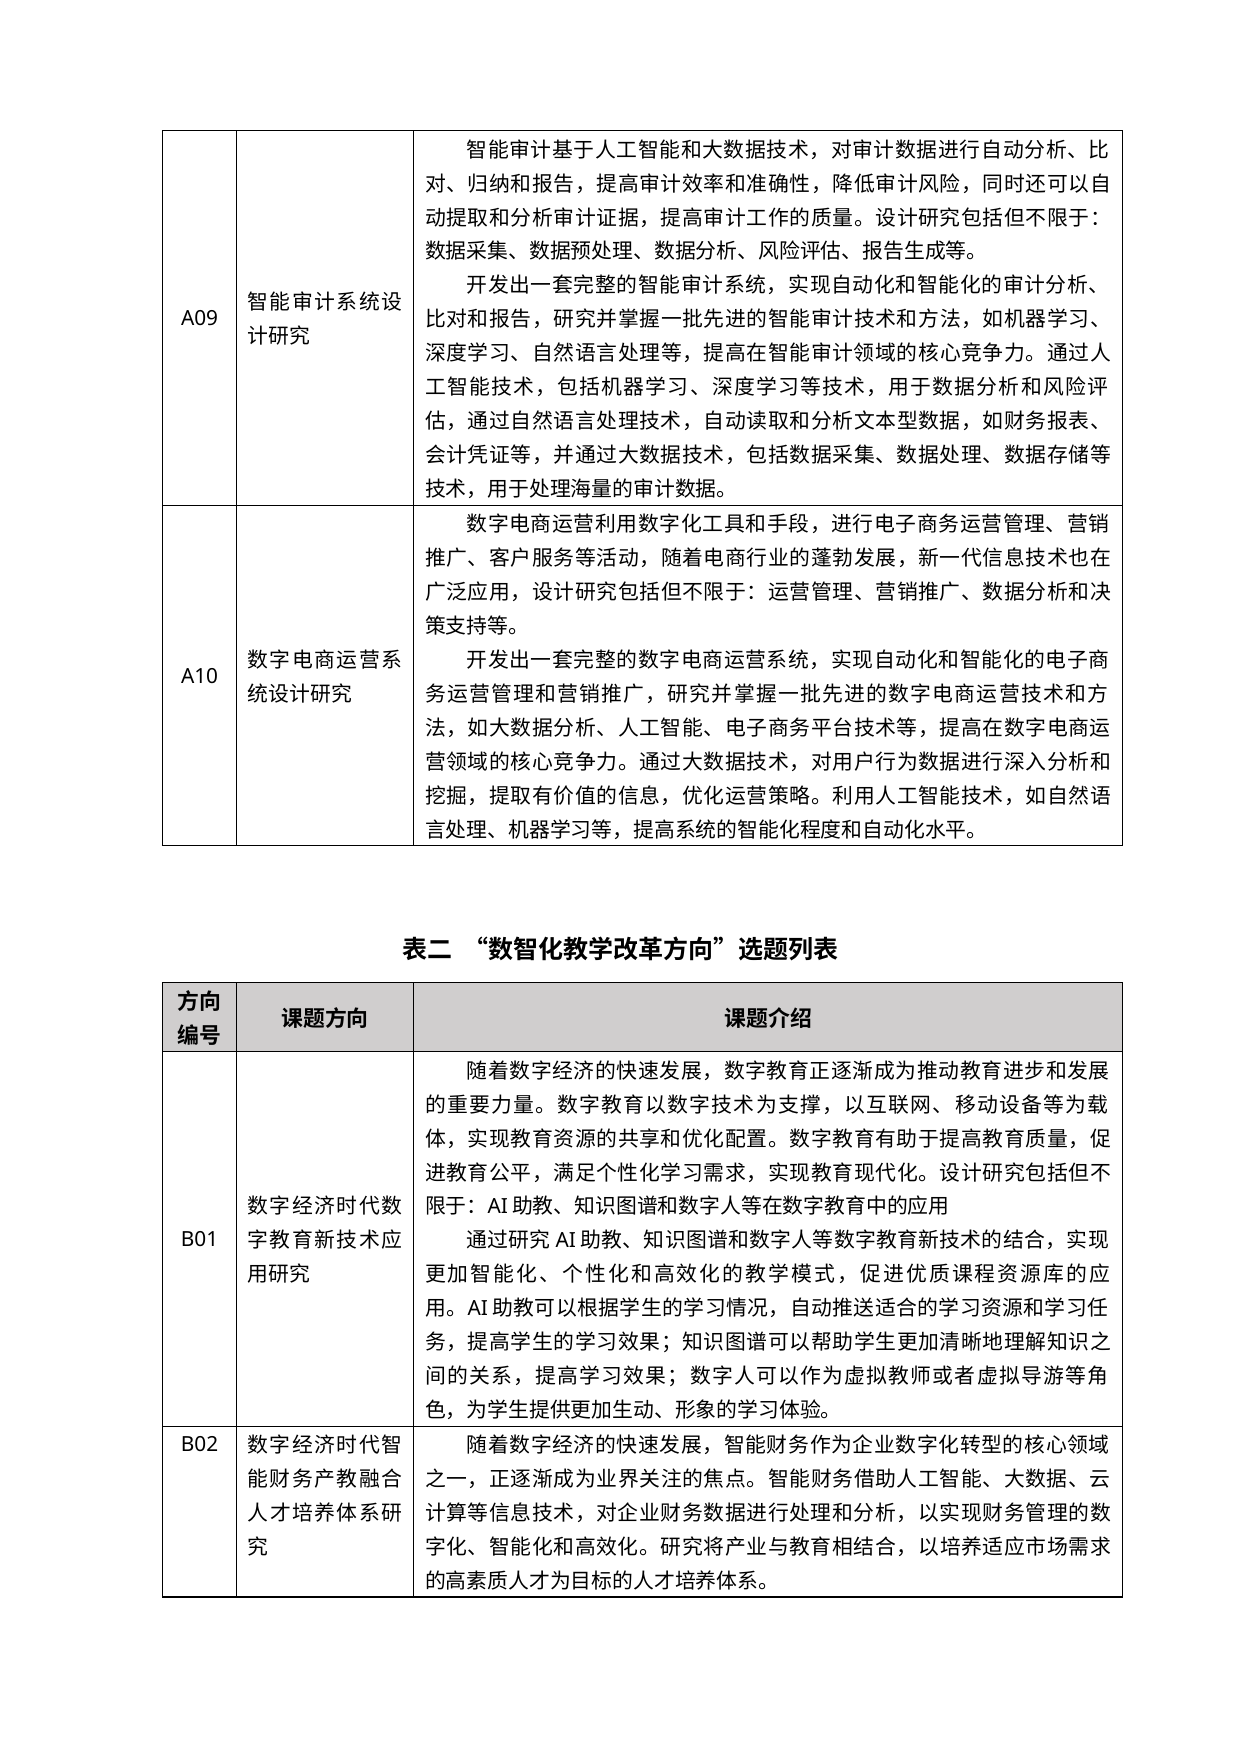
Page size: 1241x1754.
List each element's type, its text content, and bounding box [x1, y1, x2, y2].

text 表二 “数智化教学改革方向”选题列表 [165, 914, 1075, 982]
table_header 课题介绍 [414, 983, 1122, 1051]
table_header 方向编号 [163, 983, 236, 1051]
table_cell A09 [163, 131, 236, 504]
table_cell B02 [163, 1427, 236, 1596]
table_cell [414, 1427, 1122, 1596]
table_cell 数字经济时代数字教育新技术应用研究 [237, 1052, 413, 1426]
table_cell 智能审计基于人工智能和大数据技术，对审计数据进行自动分析、比对、归纳和报告，提高审计效率和准确性，降低审计风险，同时还可以自动提取和分析审计证据，提高审计工作的质量。设计研究包括但不限于：数据采集、数据预处理、数据分析、风险评估、报告生成等。 开发出一套完整的智能审计系统，实现自动化和智能化的审计分析、比对和报告，研究并掌握一批先进的智能审计技术和方法，如机器学习、深度学习、自然语言处理等，提高在智能审计领域的核心竞争力。通过人工智能技术，包括机器学习、深度学习等技术，用于数据分析和风险评估，通过自然语言处理技术，自动读取和分析文本型数据，如财务报表、会计凭证等，并通过大数据技术，包括数据采集、数据处理、数据存储等技术，用于处理海量的审计数据。 [414, 131, 1122, 504]
table_cell B01 [163, 1052, 236, 1426]
table_cell A10 [163, 506, 236, 845]
table_header 课题方向 [237, 983, 413, 1051]
table_cell 智能审计系统设计研究 [237, 131, 413, 504]
table_cell 数字电商运营利用数字化工具和手段，进行电子商务运营管理、营销推广、客户服务等活动，随着电商行业的蓬勃发展，新一代信息技术也在广泛应用，设计研究包括但不限于：运营管理、营销推广、数据分析和决策支持等。 开发出一套完整的数字电商运营系统，实现自动化和智能化的电子商务运营管理和营销推广，研究并掌握一批先进的数字电商运营技术和方法，如大数据分析、人工智能、电子商务平台技术等，提高在数字电商运营领域的核心竞争力。通过大数据技术，对用户行为数据进行深入分析和挖掘，提取有价值的信息，优化运营策略。利用人工智能技术，如自然语言处理、机器学习等，提高系统的智能化程度和自动化水平。 [414, 506, 1122, 845]
table_cell 随着数字经济的快速发展，数字教育正逐渐成为推动教育进步和发展的重要力量。数字教育以数字技术为支撑，以互联网、移动设备等为载体，实现教育资源的共享和优化配置。数字教育有助于提高教育质量，促进教育公平，满足个性化学习需求，实现教育现代化。设计研究包括但不限于：AI助教、知识图谱和数字人等在数字教育中的应用 通过研究AI助教、知识图谱和数字人等数字教育新技术的结合，实现更加智能化、个性化和高效化的教学模式，促进优质课程资源库的应用。AI助教可以根据学生的学习情况，自动推送适合的学习资源和学习任务，提高学生的学习效果；知识图谱可以帮助学生更加清晰地理解知识之间的关系，提高学习效果；数字人可以作为虚拟教师或者虚拟导游等角色，为学生提供更加生动、形象的学习体验。 [414, 1052, 1122, 1426]
table_cell 数字电商运营系统设计研究 [237, 506, 413, 845]
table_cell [237, 1427, 413, 1596]
